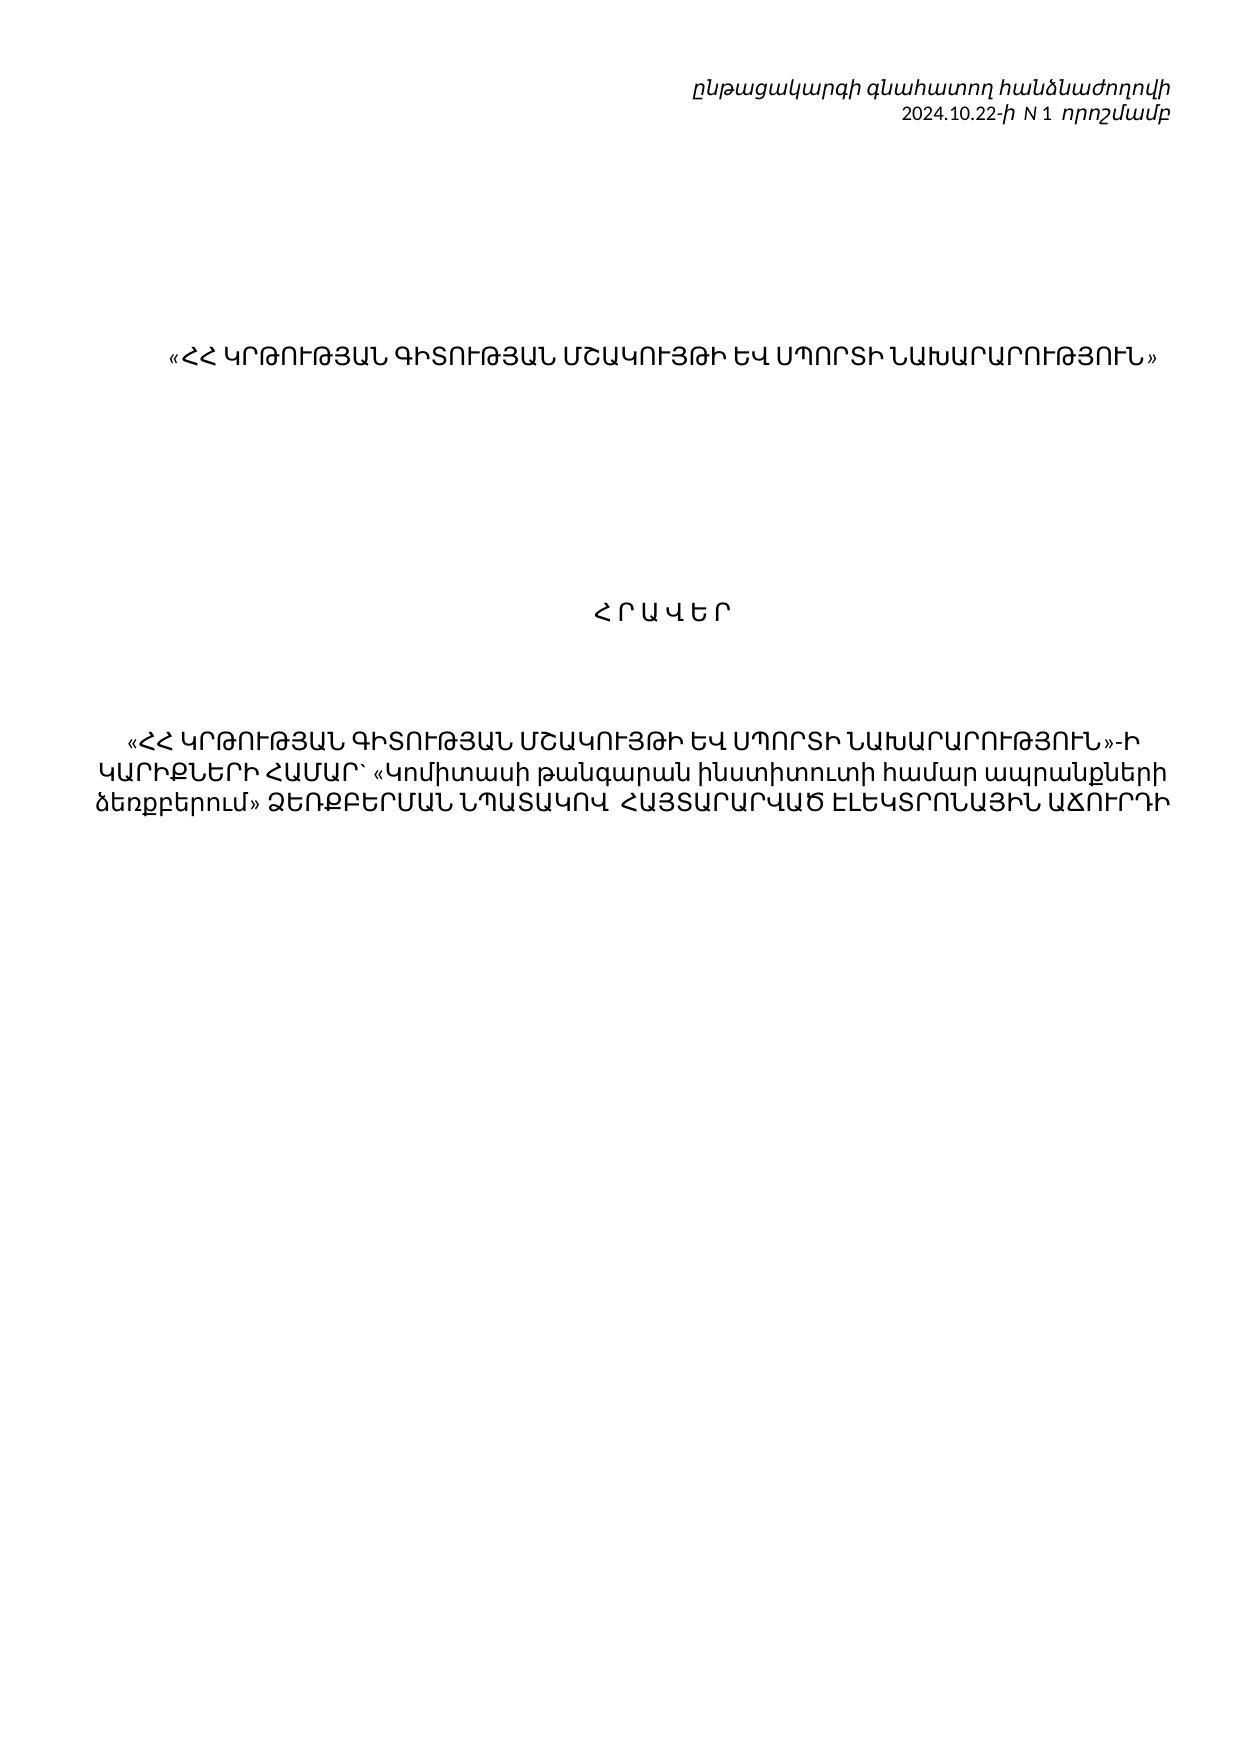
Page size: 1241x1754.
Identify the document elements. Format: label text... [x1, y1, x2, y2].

text 2024.10.22 -ի N 1 որոշմամբ [94, 100, 1171, 126]
text « ՀՀ ԿՐԹՈՒԹՅԱՆ ԳԻՏՈՒԹՅԱՆ ՄՇԱԿՈՒՅԹԻ ԵՎ ՍՊՈՐՏԻ ՆԱԽԱՐԱՐՈՒԹՅՈՒՆ» [94, 341, 1172, 371]
text «ՀՀ ԿՐԹՈՒԹՅԱՆ ԳԻՏՈՒԹՅԱՆ ՄՇԱԿՈՒՅԹԻ ԵՎ ՍՊՈՐՏԻ ՆԱԽԱՐԱՐՈՒԹՅՈՒՆ»-Ի ԿԱՐԻՔՆԵՐԻ ՀԱՄԱՐ` «Կոմիտասի թանգարան ինստիտուտի համար ապրանքների ձեռքբերում» ՁԵՌՔԲԵՐՄԱՆ ՆՊԱՏԱԿՈՎ ՀԱՅՏԱՐԱՐՎԱԾ ԷԼԵԿՏՐՈՆԱՅԻՆ ԱՃՈՒՐԴԻ [94, 726, 1172, 818]
text Հ Ր Ա Վ Ե Ր [94, 597, 1172, 628]
text ընթացակարգի գնահատող հանձնաժողովի [94, 75, 1171, 100]
